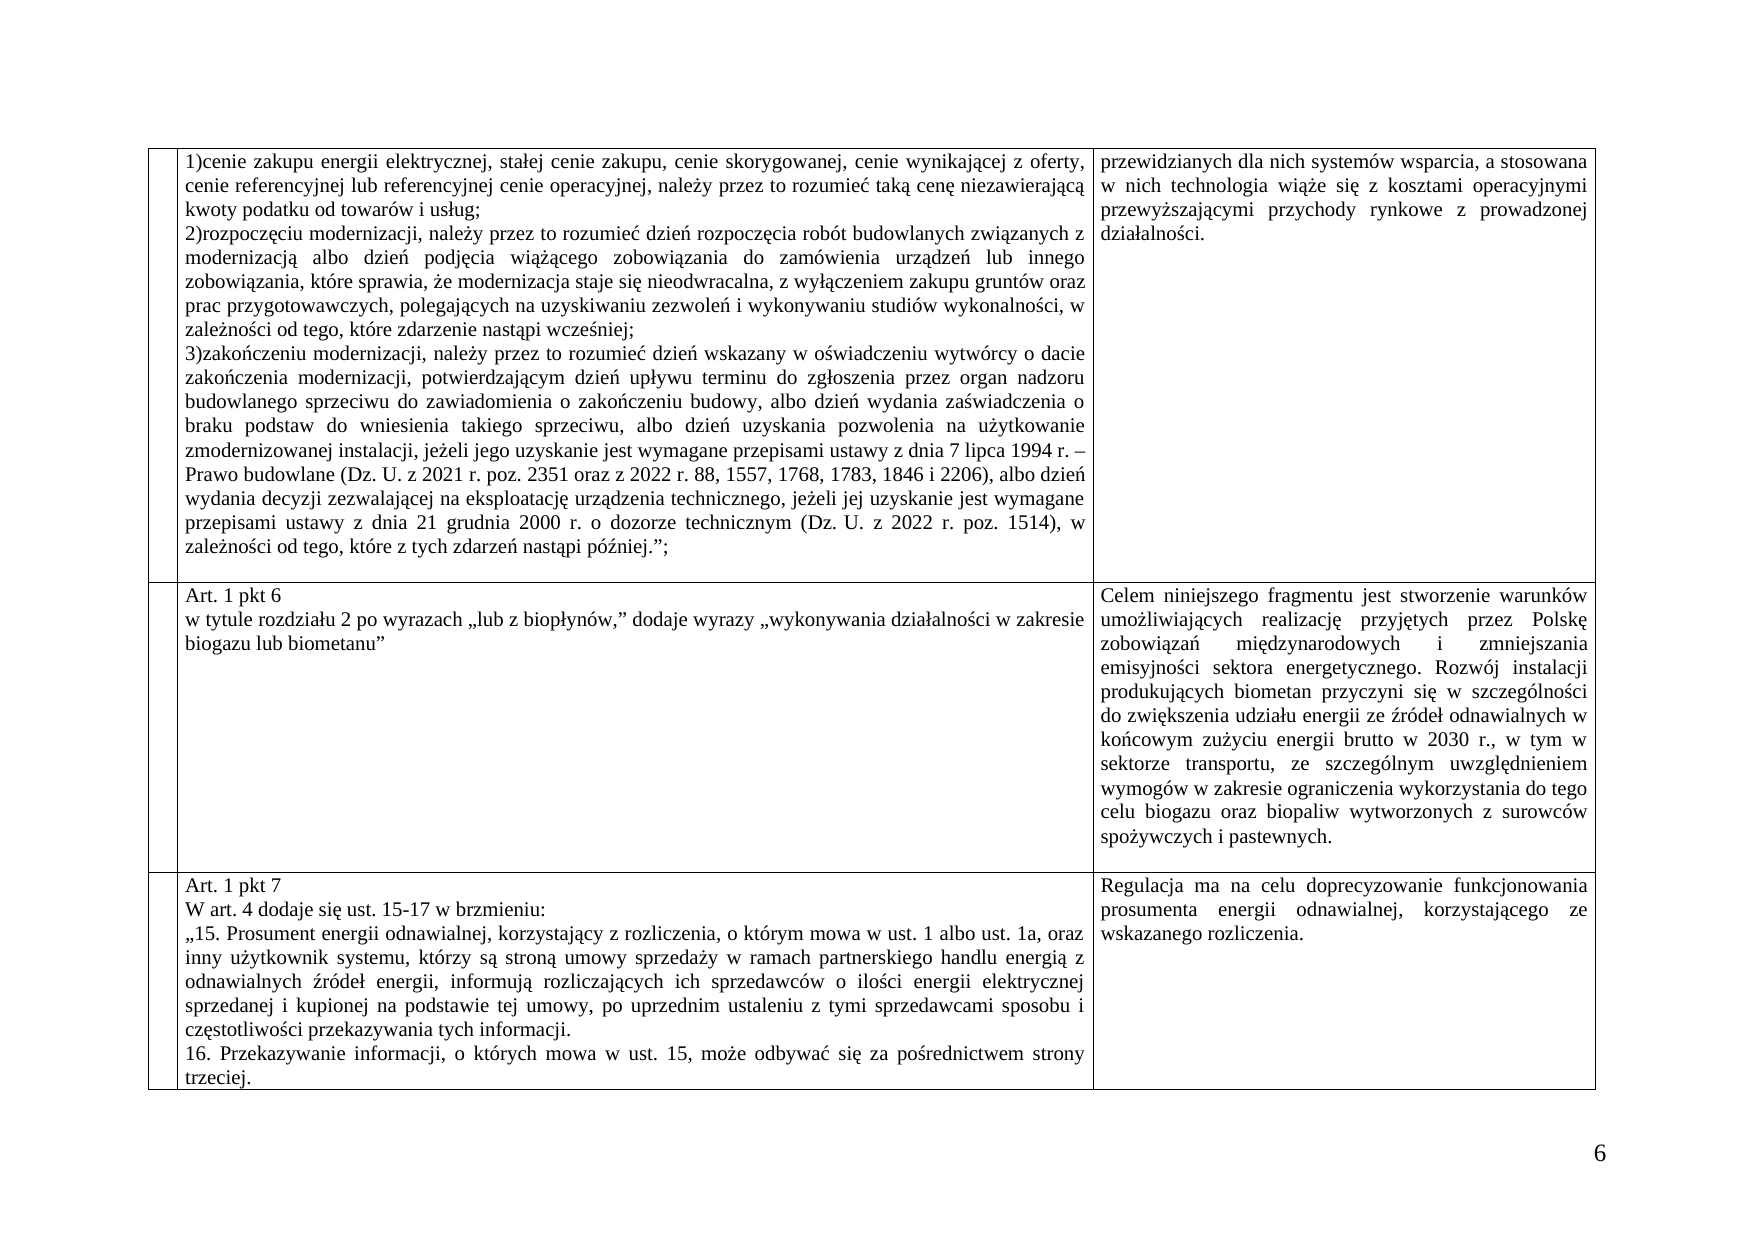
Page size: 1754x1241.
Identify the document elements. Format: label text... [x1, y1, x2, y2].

table_cell Art. 1 pkt 6 w tytule rozdziału 2 po wyrazach „lub z biopłynów,” dodaje wyrazy „wykonywania działalności w zakresie biogazu lub biometanu” [178, 583, 1093, 872]
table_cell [1094, 149, 1595, 582]
table_cell [149, 149, 177, 582]
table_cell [1094, 873, 1595, 1089]
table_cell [178, 873, 1093, 1089]
table_cell [149, 583, 177, 872]
table_cell [149, 873, 177, 1089]
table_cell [178, 149, 1093, 582]
